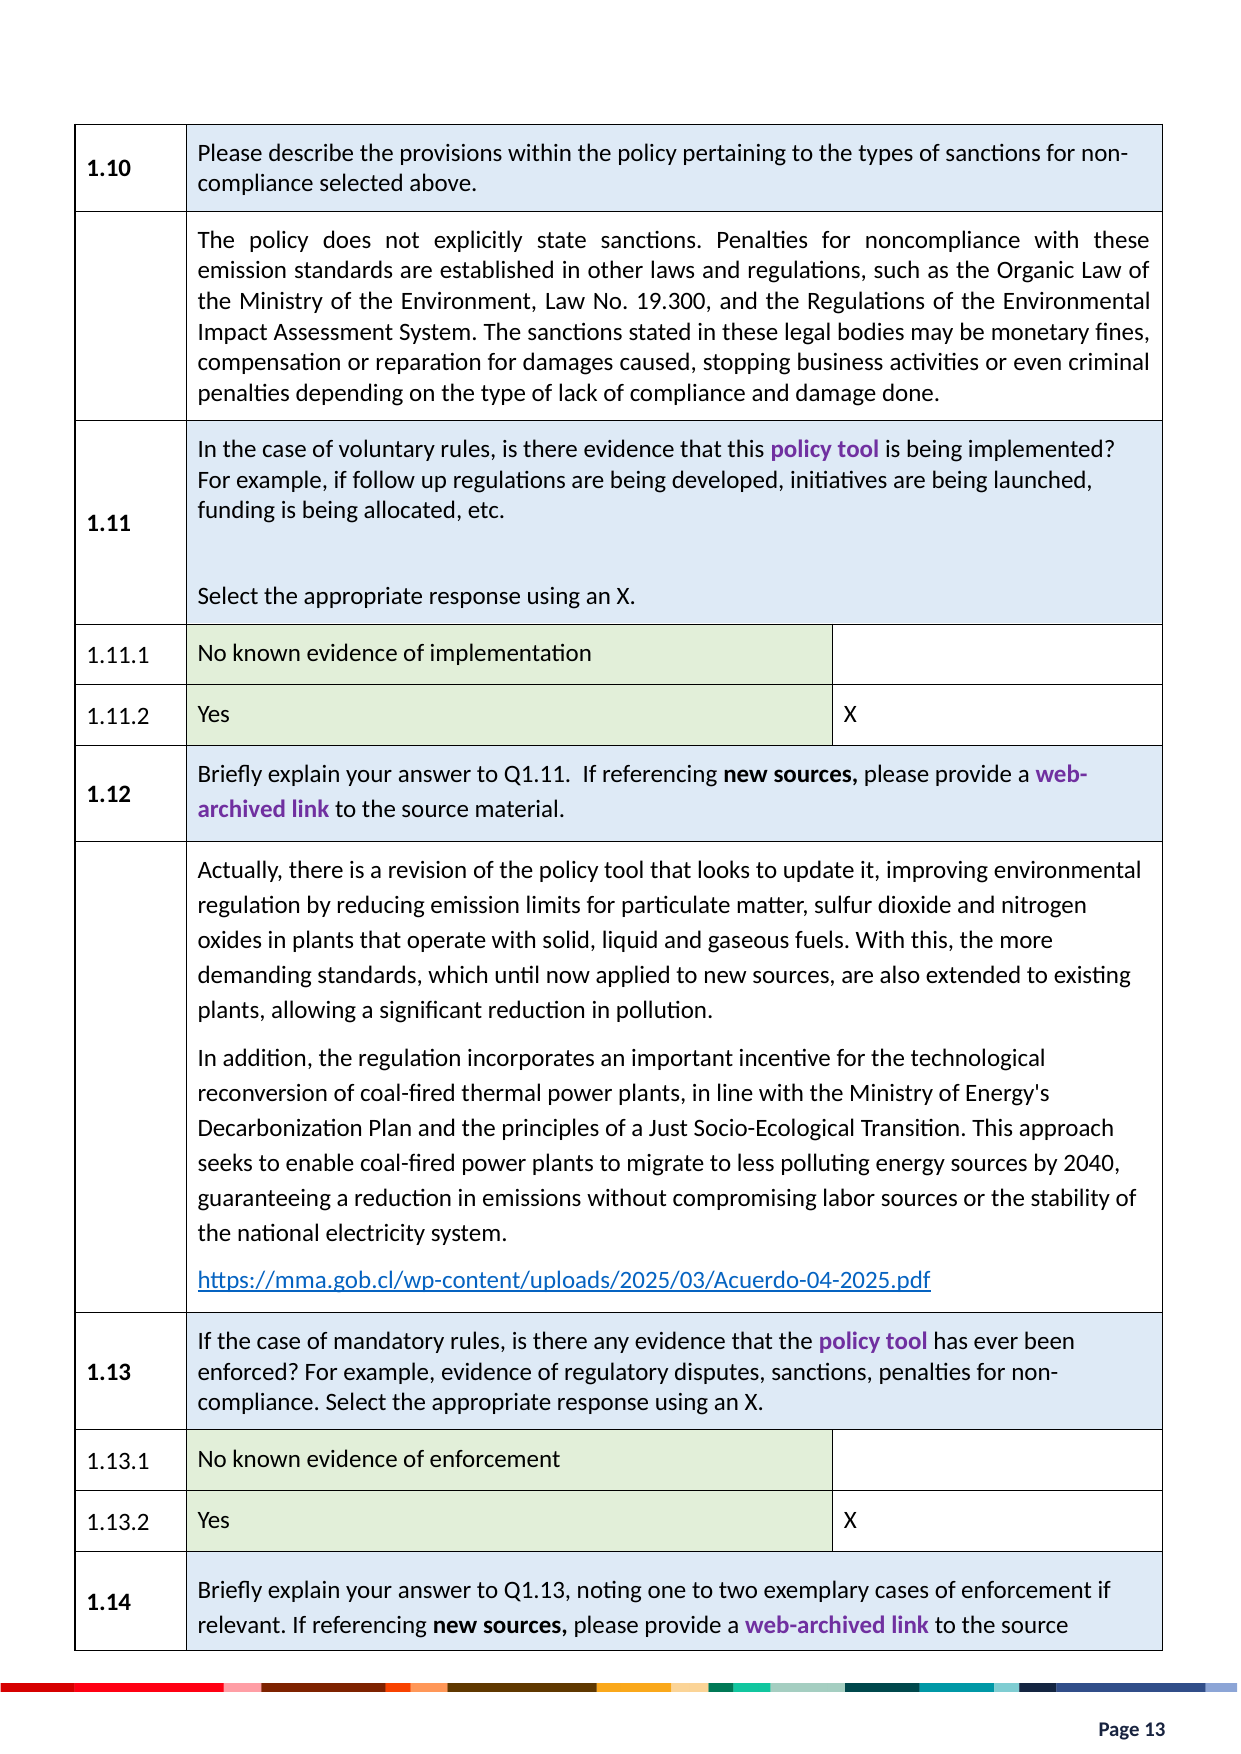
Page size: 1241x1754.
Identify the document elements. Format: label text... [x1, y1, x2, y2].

table_cell 1.14 [76, 1552, 186, 1650]
table_cell The policy does not explicitly state sanctions. Penalties for noncompliance with these emission standards are established in other laws and regulations, such as the Organic Law of the Ministry of the Environment, Law No. 19.300, and the Regulations of the Environmental Impact Assessment System. The sanctions stated in these legal bodies may be monetary fines, compensation or reparation for damages caused, stopping business activities or even criminal penalties depending on the type of lack of compliance and damage done. [187, 212, 1162, 420]
table_cell Please describe the provisions within the policy pertaining to the types of sanctions for non-compliance selected above. [187, 125, 1162, 211]
table_cell No known evidence of enforcement [187, 1430, 832, 1490]
table_cell 1.11.2 [76, 685, 186, 745]
table_cell 1.13.2 [76, 1491, 186, 1551]
table_cell 1.11 [76, 421, 186, 623]
table_cell [833, 1430, 1162, 1490]
table_cell [76, 212, 186, 420]
picture [0, 1683, 1236, 1692]
table_cell Actually, there is a revision of the policy tool that looks to update it, improving environmental regulation by reducing emission limits for particulate matter, sulfur dioxide and nitrogen oxides in plants that operate with solid, liquid and gaseous fuels. With this, the more demanding standards, which until now applied to new sources, are also extended to existing plants, allowing a significant reduction in pollution. In addition, the regulation incorporates an important incentive for the technological reconversion of coal-fired thermal power plants, in line with the Ministry of Energy's Decarbonization Plan and the principles of a Just Socio-Ecological Transition. This approach seeks to enable coal-fired power plants to migrate to less polluting energy sources by 2040, guaranteeing a reduction in emissions without compromising labor sources or the stability of the national electricity system. https://mma.gob.cl/wp-content/uploads/2025/03/Acuerdo-04-2025.pdf [187, 842, 1162, 1312]
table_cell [187, 1552, 1162, 1650]
table_cell X [833, 685, 1162, 745]
table_cell No known evidence of implementation [187, 625, 832, 684]
table_cell 1.13 [76, 1313, 186, 1429]
table_cell 1.13.1 [76, 1430, 186, 1490]
table_cell In the case of voluntary rules, is there evidence that this policy tool is being implemented? For example, if follow up regulations are being developed, initiatives are being launched, funding is being allocated, etc. Select the appropriate response using an X. [187, 421, 1162, 623]
table_cell [833, 625, 1162, 684]
table_cell Briefly explain your answer to Q1.11. If referencing new sources, please provide a web-archived link to the source material. [187, 746, 1162, 841]
table_cell Yes [187, 1491, 832, 1551]
table_cell 1.11.1 [76, 625, 186, 684]
table_cell [76, 842, 186, 1312]
table_cell If the case of mandatory rules, is there any evidence that the policy tool has ever been enforced? For example, evidence of regulatory disputes, sanctions, penalties for non-compliance. Select the appropriate response using an X. [187, 1313, 1162, 1429]
table_cell Yes [187, 685, 832, 745]
table_cell 1.10 [76, 125, 186, 211]
table_cell X [833, 1491, 1162, 1551]
table_cell 1.12 [76, 746, 186, 841]
